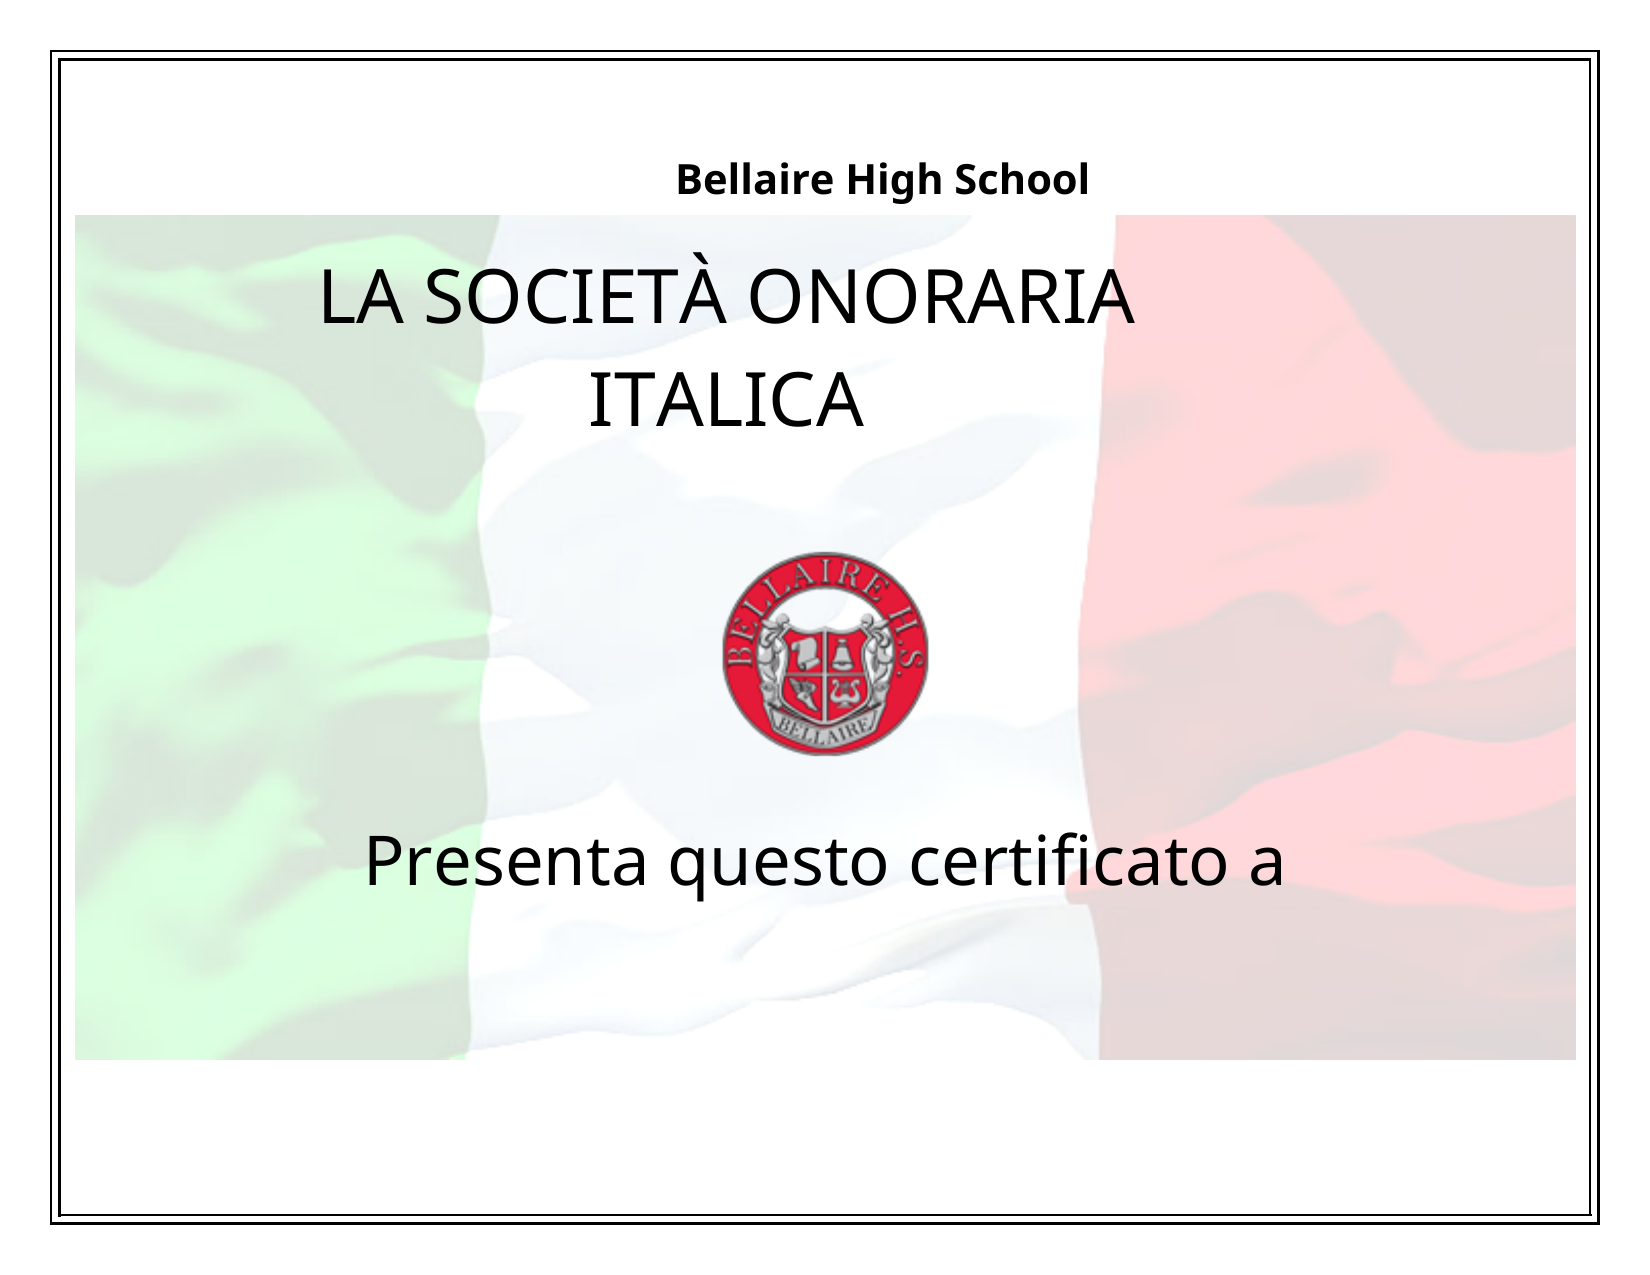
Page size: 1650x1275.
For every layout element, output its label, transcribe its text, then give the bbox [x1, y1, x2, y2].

text Bellaire High School [600, 150, 1500, 207]
picture [690, 536, 960, 787]
text Presenta questo certificato a [150, 812, 1500, 905]
